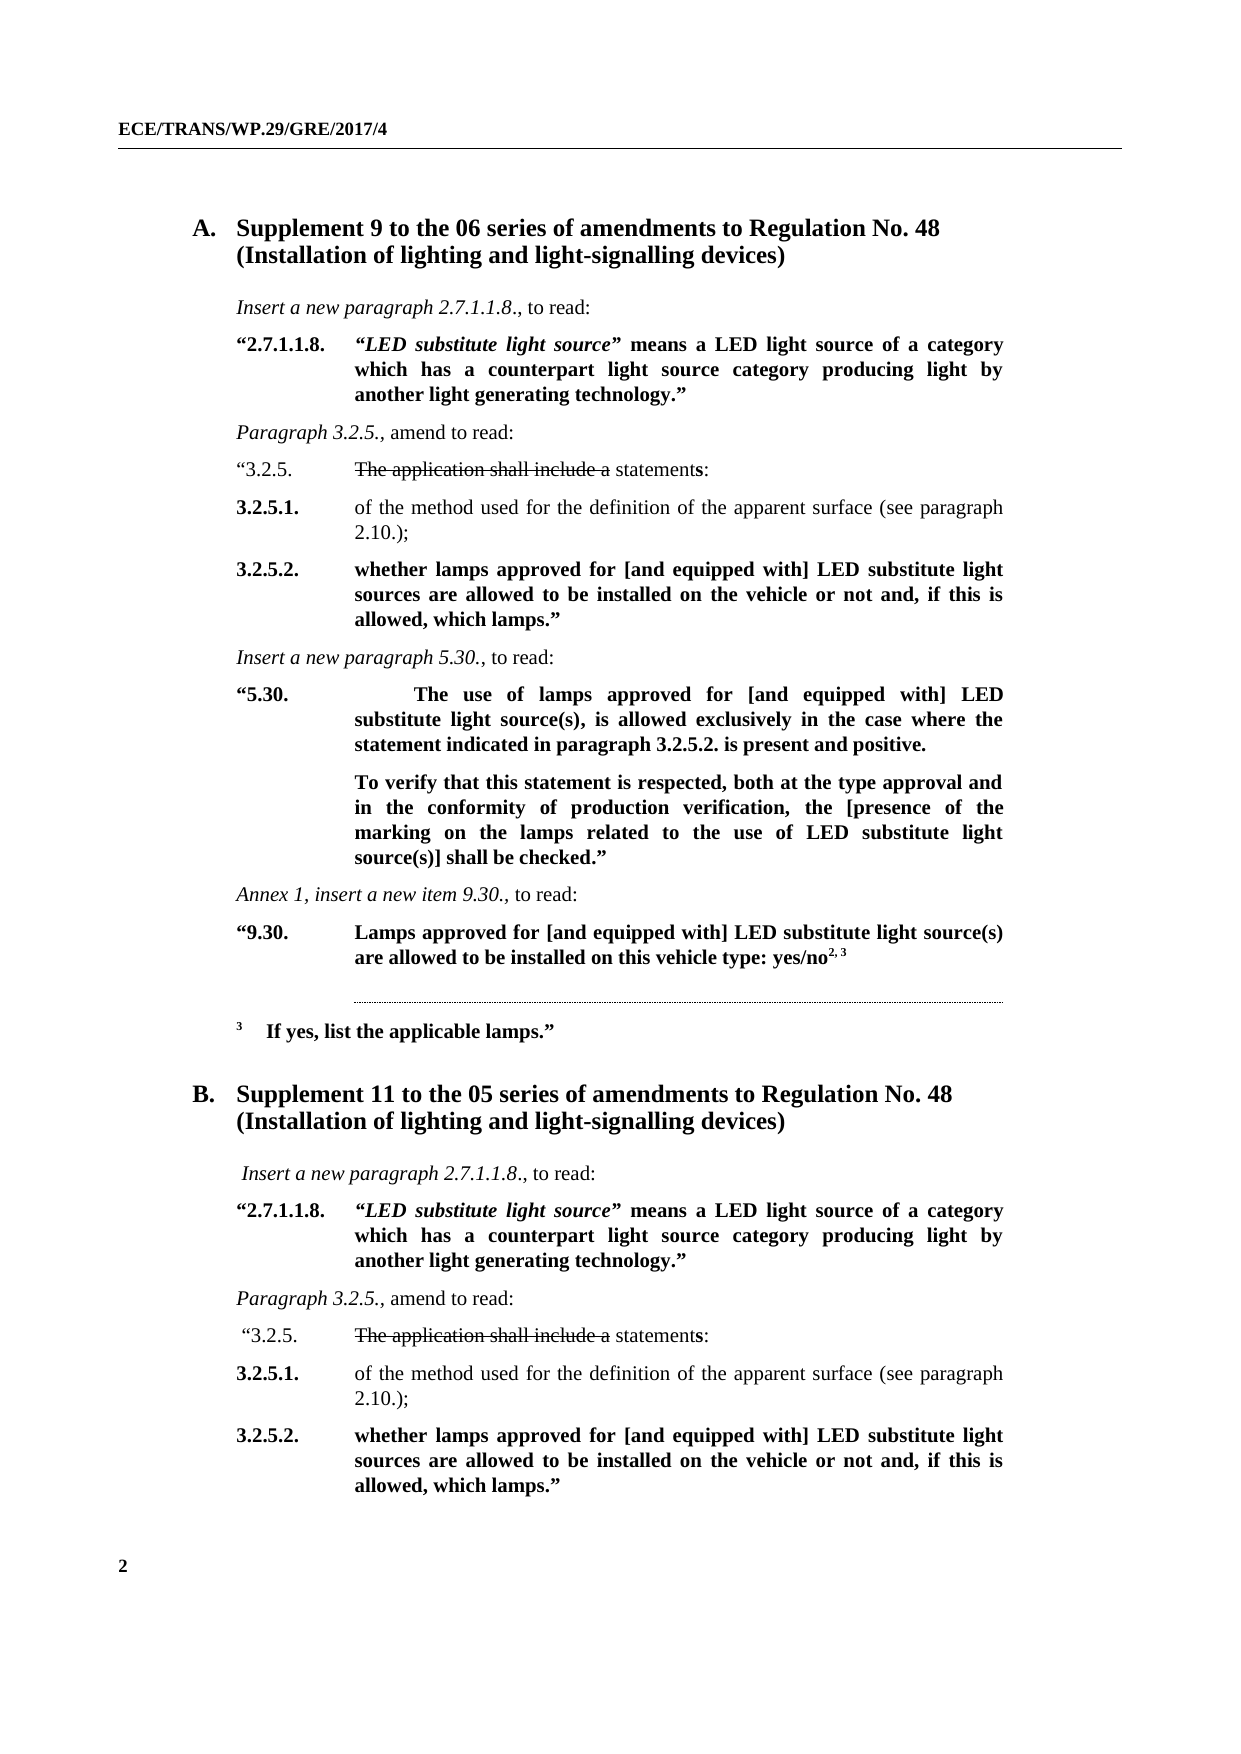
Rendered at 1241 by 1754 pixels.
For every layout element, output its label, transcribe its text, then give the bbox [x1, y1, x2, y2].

text “9.30. Lamps approved for [and equipped with] LED substitute light source(s) are allowed to be installed on this vehicle type: yes/no2, 3 [236, 919, 1004, 969]
text 3.2.5.1. of the method used for the definition of the apparent surface (see paragraph 2.10.); [236, 494, 1004, 544]
text To verify that this statement is respected, both at the type approval and in the conformity of production verification, the [presence of the marking on the lamps related to the use of LED substitute light source(s)] shall be checked.” [354, 769, 1004, 869]
text Insert a new paragraph 2.7.1.1.8., to read: [236, 294, 1004, 319]
text 3.2.5.2. whether lamps approved for [and equipped with] LED substitute light sources are allowed to be installed on the vehicle or not and, if this is allowed, which lamps.” [236, 556, 1004, 631]
list Supplement 9 to the 06 series of amendments to Regulation No. 48 (Installation of lighting and light-signalling devices) [192, 215, 969, 269]
text Annex 1, insert a new item 9.30., to read: [236, 881, 1043, 906]
text Paragraph 3.2.5., amend to read: [236, 1284, 1004, 1309]
text “5.30. The use of lamps approved for [and equipped with] LED substitute light source(s), is allowed exclusively in the case where the statement indicated in paragraph 3.2.5.2. is present and positive. [236, 681, 1004, 756]
text 3.2.5.1. of the method used for the definition of the apparent surface (see paragraph 2.10.); [236, 1359, 1004, 1409]
text “2.7.1.1.8. “LED substitute light source” means a LED light source of a category which has a counterpart light source category producing light by another light generating technology.” [236, 331, 1004, 406]
text 3 If yes, list the applicable lamps.” [236, 1018, 1004, 1043]
text Insert a new paragraph 2.7.1.1.8., to read: [236, 1159, 1004, 1184]
text “3.2.5. The application shall include a statements: [236, 1322, 1004, 1347]
text “3.2.5. The application shall include a statements: [236, 456, 1004, 481]
text Insert a new paragraph 5.30., to read: [236, 644, 1004, 669]
text “2.7.1.1.8. “LED substitute light source” means a LED light source of a category which has a counterpart light source category producing light by another light generating technology.” [236, 1197, 1004, 1272]
list Supplement 11 to the 05 series of amendments to Regulation No. 48 (Installation of lighting and light-signalling devices) [192, 1080, 969, 1134]
text 3.2.5.2. whether lamps approved for [and equipped with] LED substitute light sources are allowed to be installed on the vehicle or not and, if this is allowed, which lamps.” [236, 1422, 1004, 1497]
text Paragraph 3.2.5., amend to read: [236, 419, 1004, 444]
